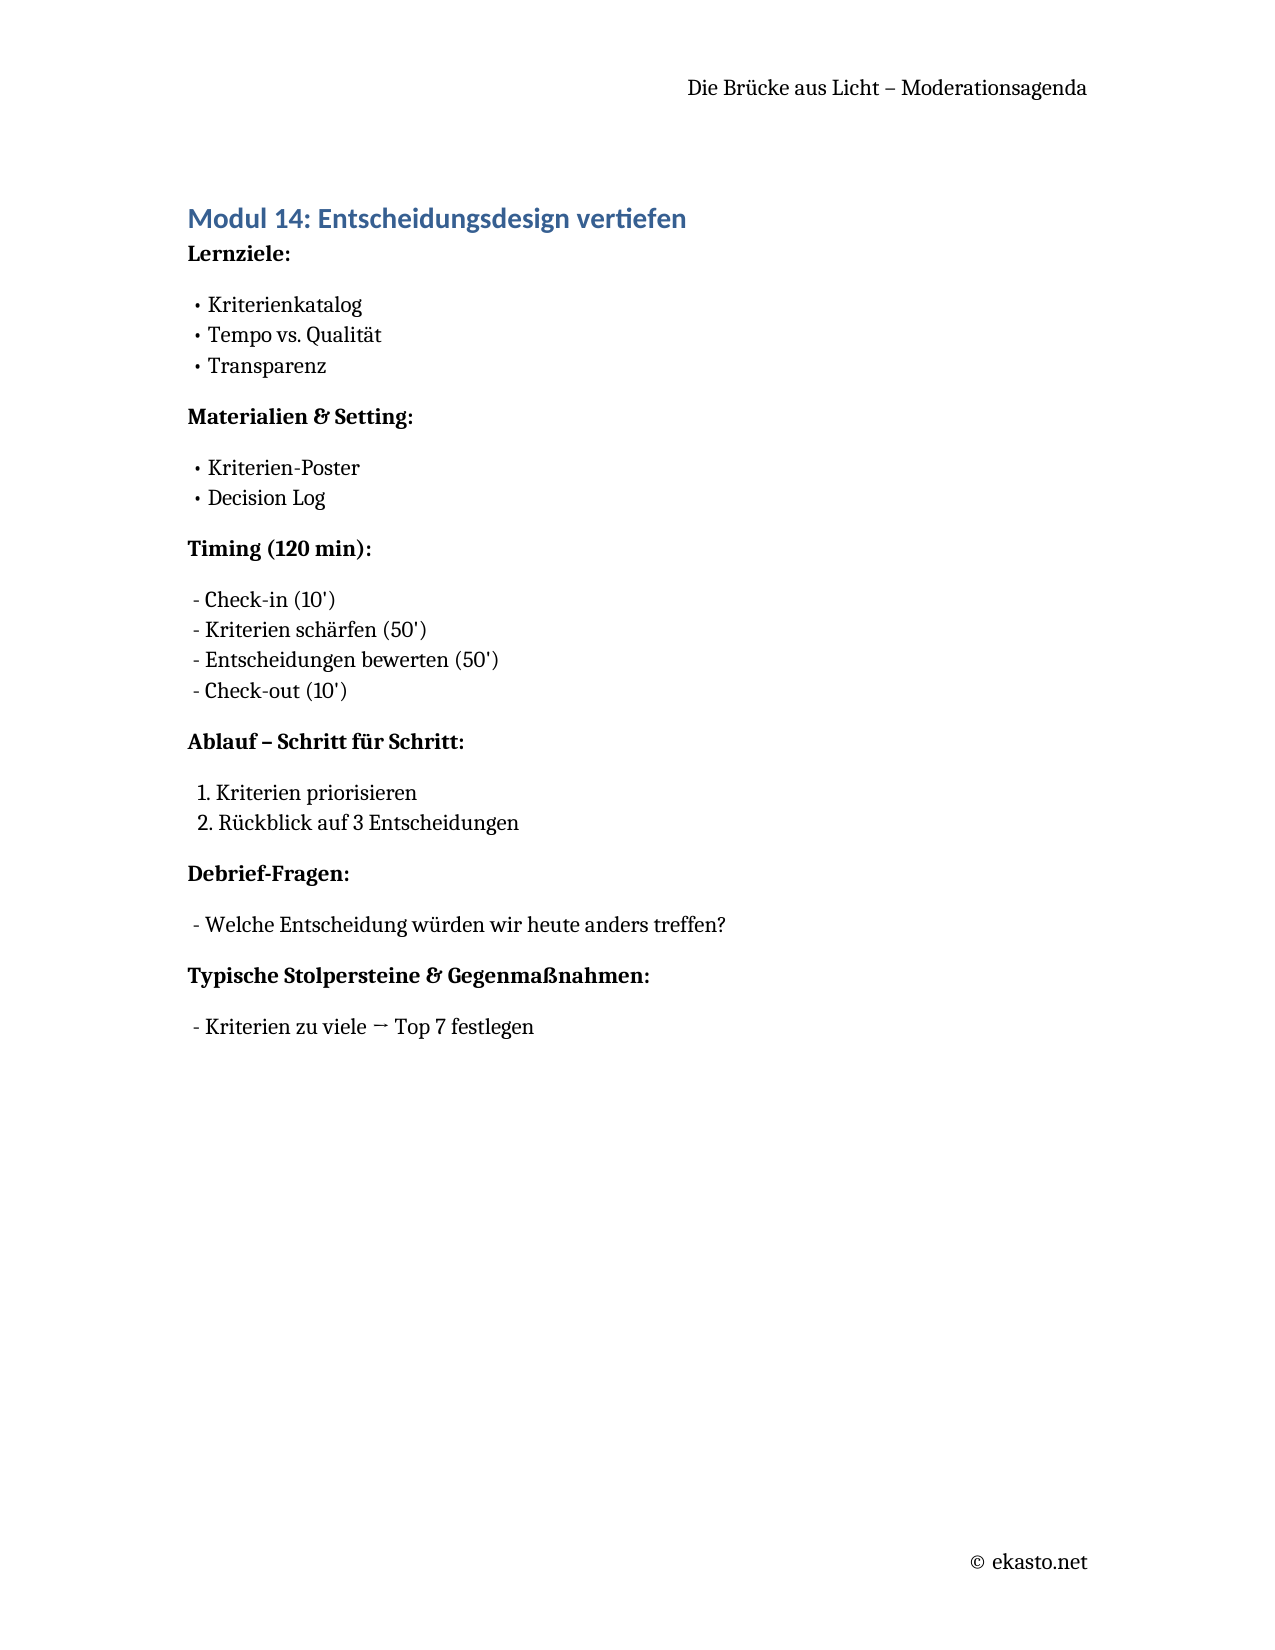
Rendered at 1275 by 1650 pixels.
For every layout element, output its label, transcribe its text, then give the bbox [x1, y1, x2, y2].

text - Kriterien zu viele → Top 7 festlegen [187, 1014, 1087, 1040]
text 1. Kriterien priorisieren 2. Rückblick auf 3 Entscheidungen [187, 779, 1087, 836]
text - Check-in (10') - Kriterien schärfen (50') - Entscheidungen bewerten (50') - Check-out (10') [187, 587, 1087, 704]
text • Kriterienkatalog • Tempo vs. Qualität • Transparenz [187, 292, 1087, 379]
text - Welche Entscheidung würden wir heute anders treffen? [187, 912, 1087, 938]
text Debrief-Fragen: [187, 861, 1087, 887]
subtitle Modul 14: Entscheidungsdesign vertiefen [187, 200, 1087, 236]
text Materialien & Setting: [187, 403, 1087, 430]
text • Kriterien-Poster • Decision Log [187, 454, 1087, 511]
text Typische Stolpersteine & Gegenmaßnahmen: [187, 963, 1087, 989]
text Ablauf – Schritt für Schritt: [187, 728, 1087, 755]
text Timing (120 min): [187, 536, 1087, 562]
text Lernziele: [187, 241, 1087, 267]
